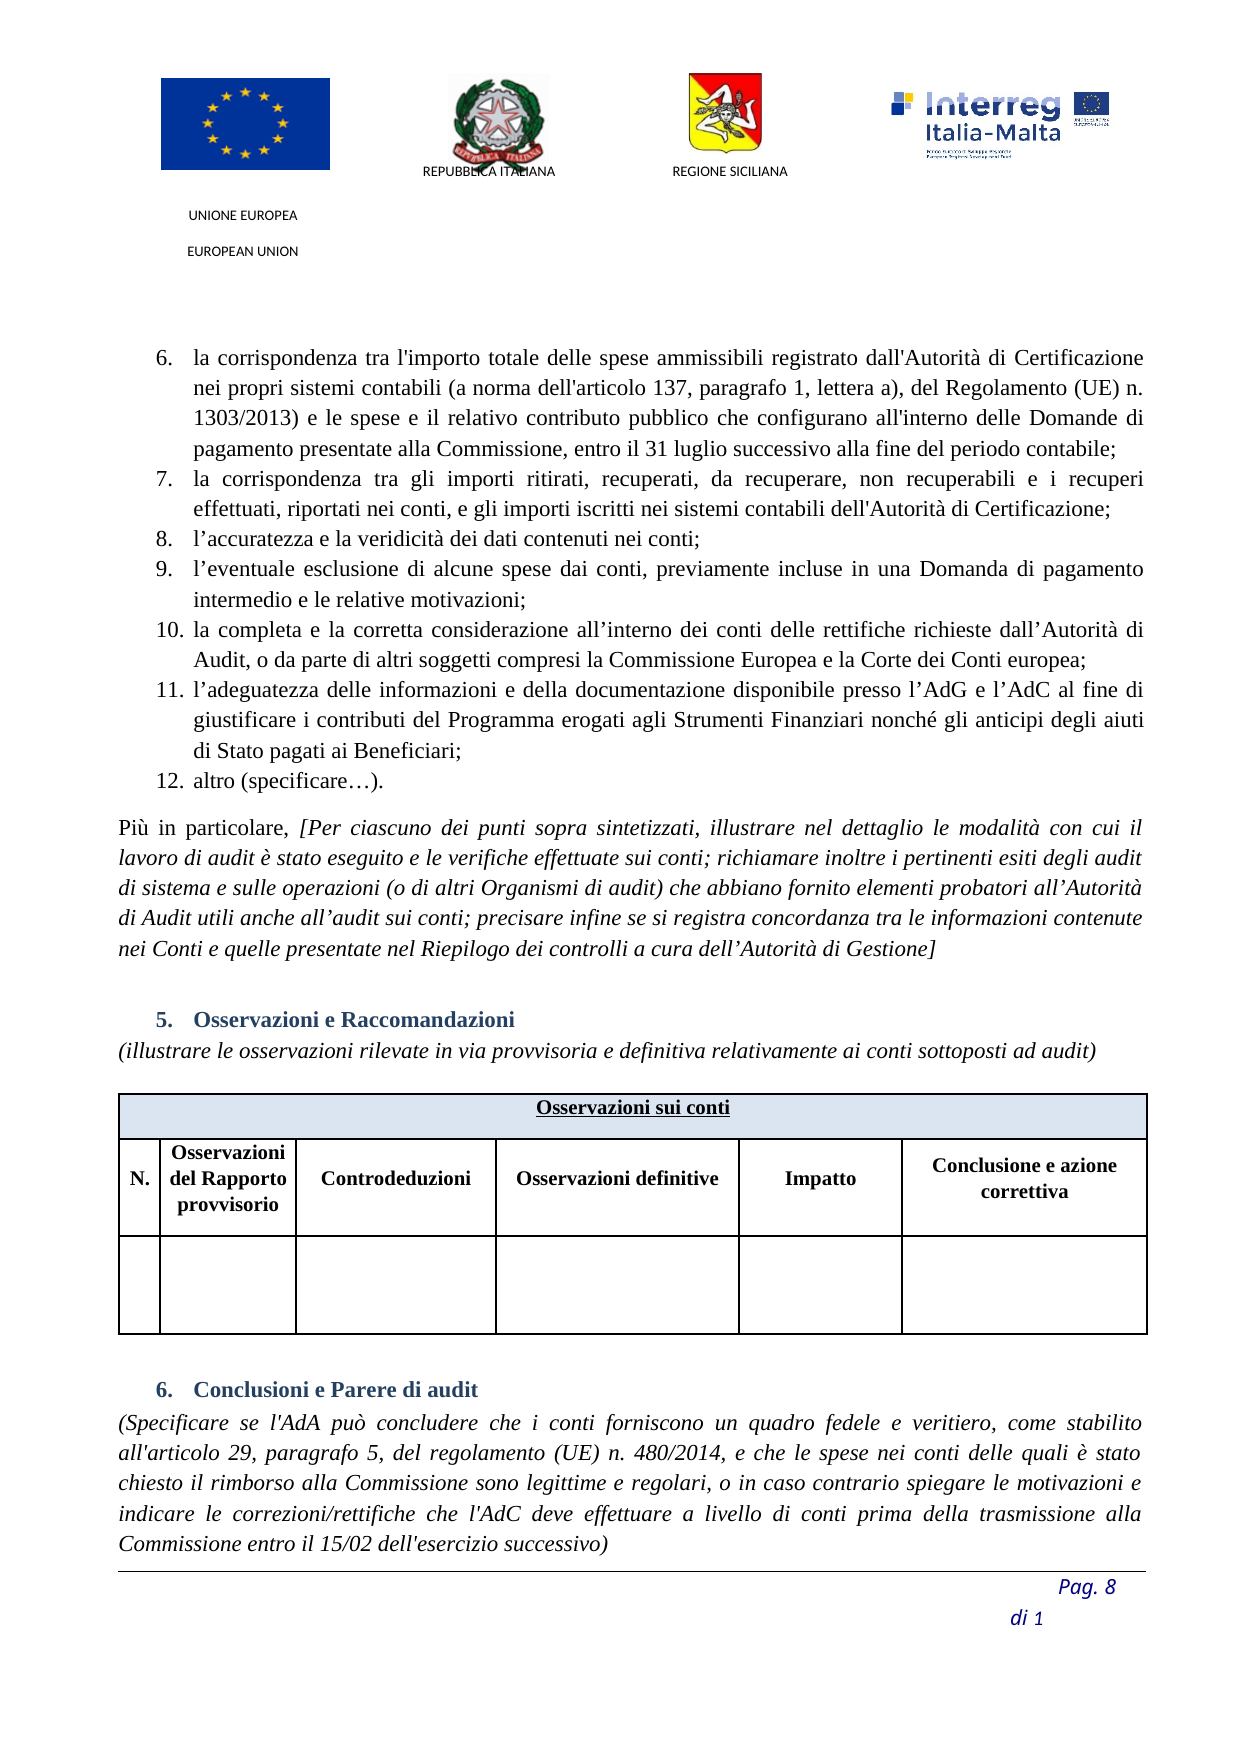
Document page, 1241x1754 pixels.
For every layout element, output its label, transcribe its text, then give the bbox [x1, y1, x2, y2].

subtitle Osservazioni e Raccomandazioni [156, 1006, 1146, 1033]
table_cell [903, 1237, 1146, 1288]
picture [161, 78, 330, 170]
table_cell [740, 1288, 901, 1333]
list l’adeguatezza delle informazioni e della documentazione disponibile presso l’AdG e l’AdC al fine di giustificare i contributi del Programma erogati agli Strumenti Finanziari nonché gli anticipi degli aiuti di Stato pagati ai Beneficiari; [156, 676, 1146, 763]
table_cell [297, 1237, 495, 1288]
list la corrispondenza tra gli importi ritirati, recuperati, da recuperare, non recuperabili e i recuperi effettuati, riportati nei conti, e gli importi iscritti nei sistemi contabili dell'Autorità di Certificazione; [156, 465, 1146, 521]
list l’eventuale esclusione di alcune spese dai conti, previamente incluse in una Domanda di pagamento intermedio e le relative motivazioni; [156, 555, 1146, 612]
picture [873, 73, 1127, 176]
table_header Osservazioni sui conti [120, 1095, 1146, 1138]
list la completa e la corretta considerazione all’interno dei conti delle rettifiche richieste dall’Autorità di Audit, o da parte di altri soggetti compresi la Commissione Europea e la Corte dei Conti europea; [156, 616, 1146, 672]
table_cell Osservazioni definitive [497, 1140, 738, 1235]
list altro (specificare…). [156, 767, 1146, 793]
table_cell Osservazioni del Rapporto provvisorio [161, 1140, 295, 1235]
text (illustrare le osservazioni rilevate in via provvisoria e definitiva relativamente ai conti sottoposti ad audit) [118, 1037, 1146, 1063]
text (Specificare se l'AdA può concludere che i conti forniscono un quadro fedele e veritiero, come stabilito all'articolo 29, paragrafo 5, del regolamento (UE) n. 480/2014, e che le spese nei conti delle quali è stato chiesto il rimborso alla Commissione sono legittime e regolari, o in caso contrario spiegare le motivazioni e indicare le correzioni/rettifiche che l'AdC deve effettuare a livello di conti prima della trasmissione alla Commissione entro il 15/02 dell'esercizio successivo) [118, 1409, 1146, 1556]
list l’accuratezza e la veridicità dei dati contenuti nei conti; [156, 525, 1146, 552]
picture [688, 73, 762, 154]
list la corrispondenza tra l'importo totale delle spese ammissibili registrato dall'Autorità di Certificazione nei propri sistemi contabili (a norma dell'articolo 137, paragrafo 1, lettera a), del Regolamento (UE) n. 1303/2013) e le spese e il relativo contributo pubblico che configurano all'interno delle Domande di pagamento presentate alla Commissione, entro il 31 luglio successivo alla fine del periodo contabile; [156, 344, 1146, 461]
table_cell Conclusione e azione correttiva [903, 1140, 1146, 1235]
table_cell N. [120, 1140, 159, 1235]
table_cell [297, 1288, 495, 1333]
subtitle Conclusioni e Parere di audit [156, 1376, 1146, 1403]
table_cell Controdeduzioni [297, 1140, 495, 1235]
table_cell [497, 1237, 738, 1333]
table_cell [161, 1237, 295, 1333]
picture [447, 73, 550, 174]
table_cell [903, 1288, 1146, 1333]
text Più in particolare, [Per ciascuno dei punti sopra sintetizzati, illustrare nel dettaglio le modalità con cui il lavoro di audit è stato eseguito e le verifiche effettuate sui conti; richiamare inoltre i pertinenti esiti degli audit di sistema e sulle operazioni (o di altri Organismi di audit) che abbiano fornito elementi probatori all’Autorità di Audit utili anche all’audit sui conti; precisare infine se si registra concordanza tra le informazioni contenute nei Conti e quelle presentate nel Riepilogo dei controlli a cura dell’Autorità di Gestione] [118, 814, 1146, 961]
table_cell [740, 1237, 901, 1288]
table_cell [120, 1237, 159, 1333]
table_cell Impatto [740, 1140, 901, 1235]
